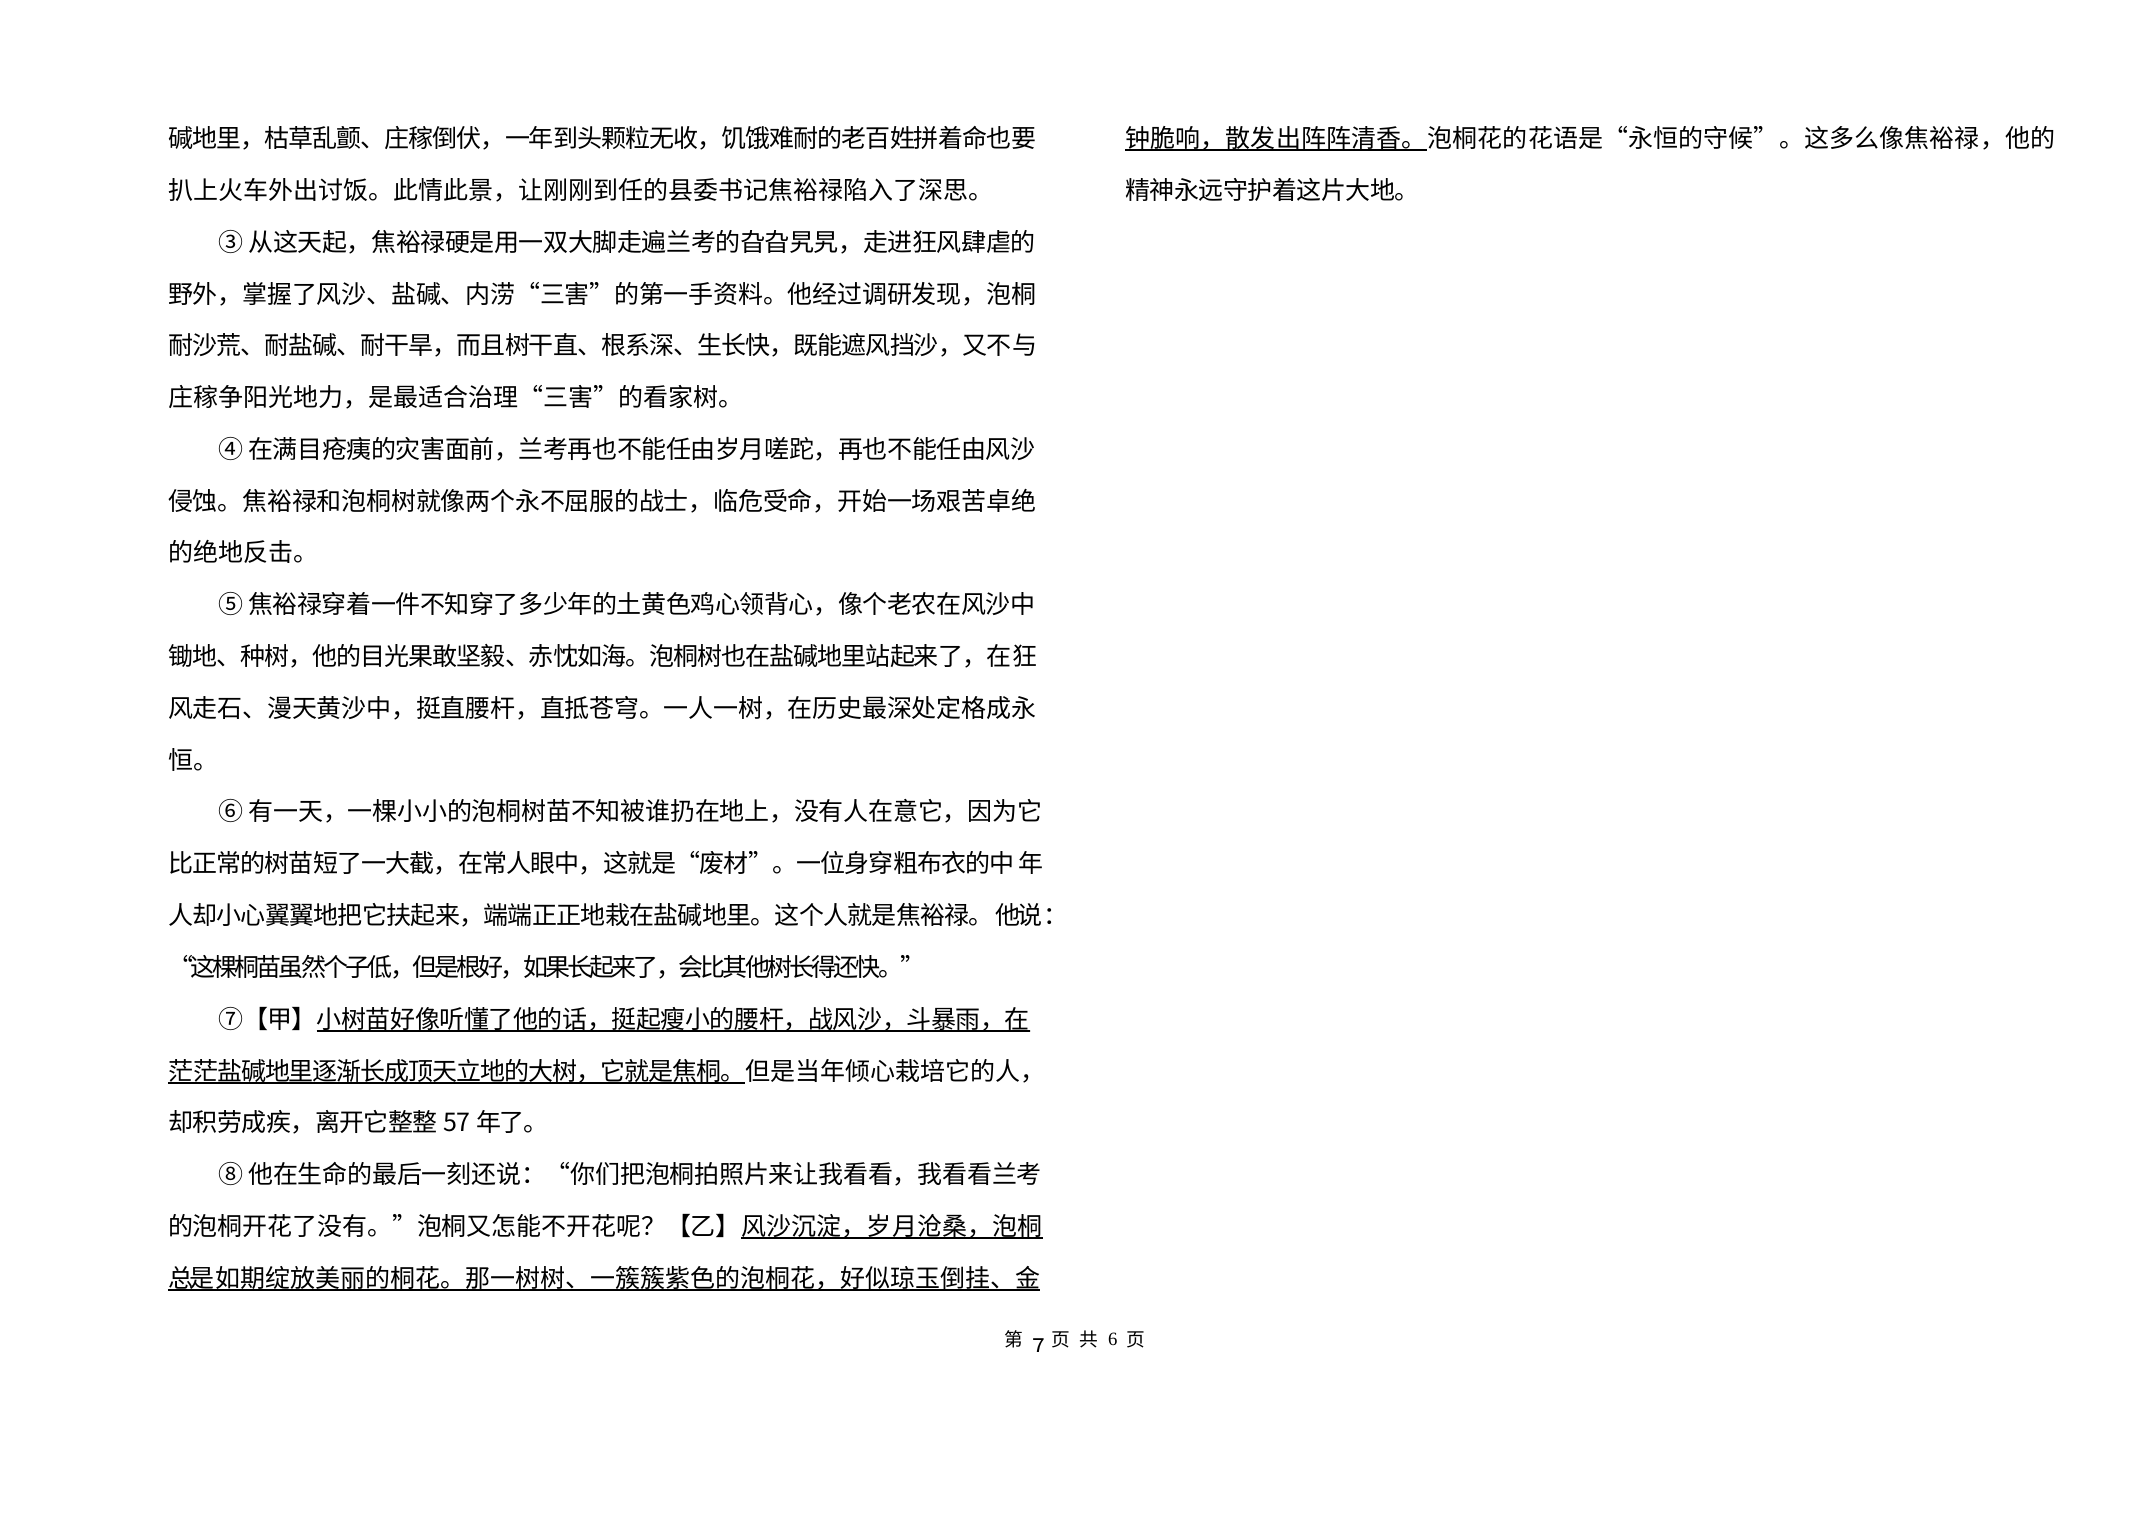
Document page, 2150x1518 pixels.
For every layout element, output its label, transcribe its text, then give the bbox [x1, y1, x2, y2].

text ④在满目疮痍的灾害面前，兰考再也不能任由岁月嗟跎，再也不能任由风沙侵蚀。焦裕禄和泡桐树就像两个永不屈服的战士，临危受命，开始一场艰苦卓绝的绝地反击。 [168, 429, 1037, 569]
text ⑧他在生命的最后一刻还说：“你们把泡桐拍照片来让我看看，我看看兰考的泡桐开花了没有。”泡桐又怎能不开花呢？【乙】风沙沉淀，岁月沧桑，泡桐总是如期绽放美丽的桐花。那一树树、一簇簇紫色的泡桐花，好似琼玉倒挂、金钟脆响，散发出阵阵清香。泡桐花的花语是“永恒的守候”。这多么像焦裕禄，他的精神永远守护着这片大地。 [1125, 118, 2056, 207]
text ⑥有一天，一棵小小的泡桐树苗不知被谁扔在地上，没有人在意它，因为它比正常的树苗短了一大截，在常人眼中，这就是“废材”。一位身穿粗布衣的中年人却小心翼翼地把它扶起来，端端正正地栽在盐碱地里。这个人就是焦裕禄。他说：“这棵桐苗虽然个子低，但是根好，如果长起来了，会比其他树长得还快。” [168, 792, 1043, 983]
text ⑦【甲】小树苗好像听懂了他的话，挺起瘦小的腰杆，战风沙，斗暴雨，在茫茫盐碱地里逐渐长成顶天立地的大树，它就是焦桐。但是当年倾心栽培它的人， 却积劳成疾，离开它整整 57 年了。 [168, 999, 1049, 1139]
text ⑤焦裕禄穿着一件不知穿了多少年的土黄色鸡心领背心，像个老农在风沙中锄地、种树，他的目光果敢坚毅、赤忱如海。泡桐树也在盐碱地里站起来了，在狂风走石、漫天黄沙中，挺直腰杆，直抵苍穹。一人一树，在历史最深处定格成永恒。 [168, 585, 1037, 776]
text ⑧他在生命的最后一刻还说：“你们把泡桐拍照片来让我看看，我看看兰考的泡桐开花了没有。”泡桐又怎能不开花呢？【乙】风沙沉淀，岁月沧桑，泡桐总是如期绽放美丽的桐花。那一树树、一簇簇紫色的泡桐花，好似琼玉倒挂、金钟脆响，散发出阵阵清香。泡桐花的花语是“永恒的守候”。这多么像焦裕禄，他的精神永远守护着这片大地。 [168, 1155, 1043, 1294]
text ③从这天起，焦裕禄硬是用一双大脚走遍兰考的旮旮旯旯，走进狂风肆虐的野外，掌握了风沙、盐碱、内涝“三害”的第一手资料。他经过调研发现，泡桐耐沙荒、耐盐碱、耐干旱，而且树干直、根系深、生长快，既能遮风挡沙，又不与庄稼争阳光地力，是最适合治理“三害”的看家树。 [168, 222, 1037, 414]
text 碱地里，枯草乱颤、庄稼倒伏，一年到头颗粒无收，饥饿难耐的老百姓拼着命也要扒上火车外出讨饭。此情此景，让刚刚到任的县委书记焦裕禄陷入了深思。 [168, 118, 1037, 207]
